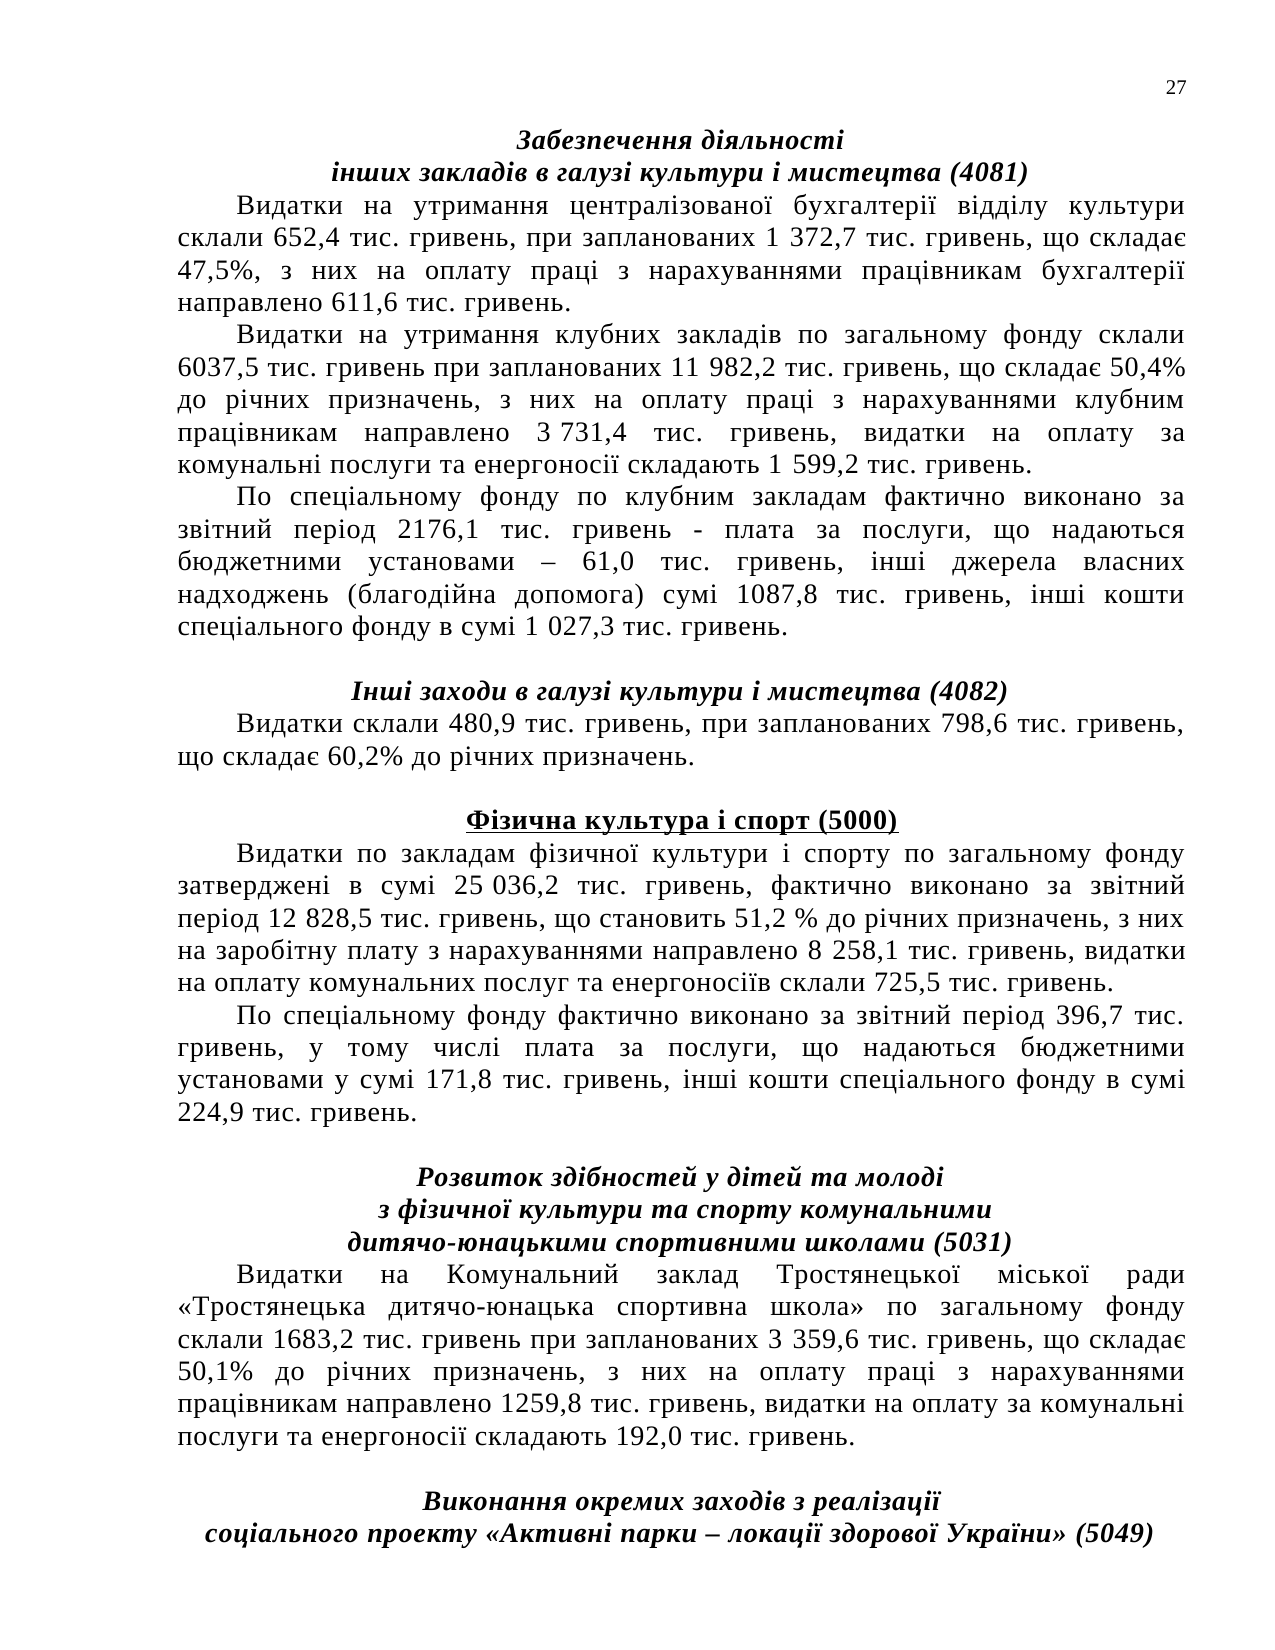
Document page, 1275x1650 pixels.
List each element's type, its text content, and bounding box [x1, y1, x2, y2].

text Розвиток здібностей у дітей та молоді [177, 1160, 1186, 1192]
text з фізичної культури та спорту комунальними [177, 1192, 1186, 1224]
text інших закладів в галузі культури і мистецтва (4081) [177, 156, 1186, 188]
text Інші заходи в галузі культури і мистецтва (4082) [177, 674, 1186, 706]
text По спеціальному фонду фактично виконано за звітний період 396,7 тис. гривень, у тому числі плата за послуги, що надаються бюджетними установами у сумі 171,8 тис. гривень, інші кошти спеціального фонду в сумі 224,9 тис. гривень. [177, 998, 1186, 1127]
text Виконання окремих заходів з реалізації [177, 1484, 1186, 1516]
text Видатки склали 480,9 тис. гривень, при запланованих 798,6 тис. гривень, що складає 60,2% до річних призначень. [177, 706, 1186, 771]
text Видатки на Комунальний заклад Тростянецької міської ради «Тростянецька дитячо-юнацька спортивна школа» по загальному фонду склали 1683,2 тис. гривень при запланованих 3 359,6 тис. гривень, що складає 50,1% до річних призначень, з них на оплату праці з нарахуваннями працівникам направлено 1259,8 тис. гривень, видатки на оплату за комунальні послуги та енергоносії складають 192,0 тис. гривень. [177, 1257, 1186, 1451]
text Видатки на утримання централізованої бухгалтерії відділу культури склали 652,4 тис. гривень, при запланованих 1 372,7 тис. гривень, що складає 47,5%, з них на оплату праці з нарахуваннями працівникам бухгалтерії направлено 611,6 тис. гривень. [177, 188, 1186, 317]
text Видатки на утримання клубних закладів по загальному фонду склали 6037,5 тис. гривень при запланованих 11 982,2 тис. гривень, що складає 50,4% до річних призначень, з них на оплату праці з нарахуваннями клубним працівникам направлено 3 731,4 тис. гривень, видатки на оплату за комунальні послуги та енергоносії складають 1 599,2 тис. гривень. [177, 317, 1186, 479]
text Видатки по закладам фізичної культури і спорту по загальному фонду затверджені в сумі 25 036,2 тис. гривень, фактично виконано за звітний період 12 828,5 тис. гривень, що становить 51,2 % до річних призначень, з них на заробітну плату з нарахуваннями направлено 8 258,1 тис. гривень, видатки на оплату комунальних послуг та енергоносіїв склали 725,5 тис. гривень. [177, 836, 1186, 998]
text По спеціальному фонду по клубним закладам фактично виконано за звітний період 2176,1 тис. гривень - плата за послуги, що надаються бюджетними установами – 61,0 тис. гривень, інші джерела власних надходжень (благодійна допомога) сумі 1087,8 тис. гривень, інші кошти спеціального фонду в сумі 1 027,3 тис. гривень. [177, 479, 1186, 641]
text Забезпечення діяльності [177, 123, 1186, 156]
text дитячо-юнацькими спортивними школами (5031) [177, 1224, 1186, 1257]
text Фізична культура і спорт (5000) [177, 803, 1186, 836]
text соціального проекту «Активні парки – локації здорової України» (5049) [177, 1516, 1186, 1548]
